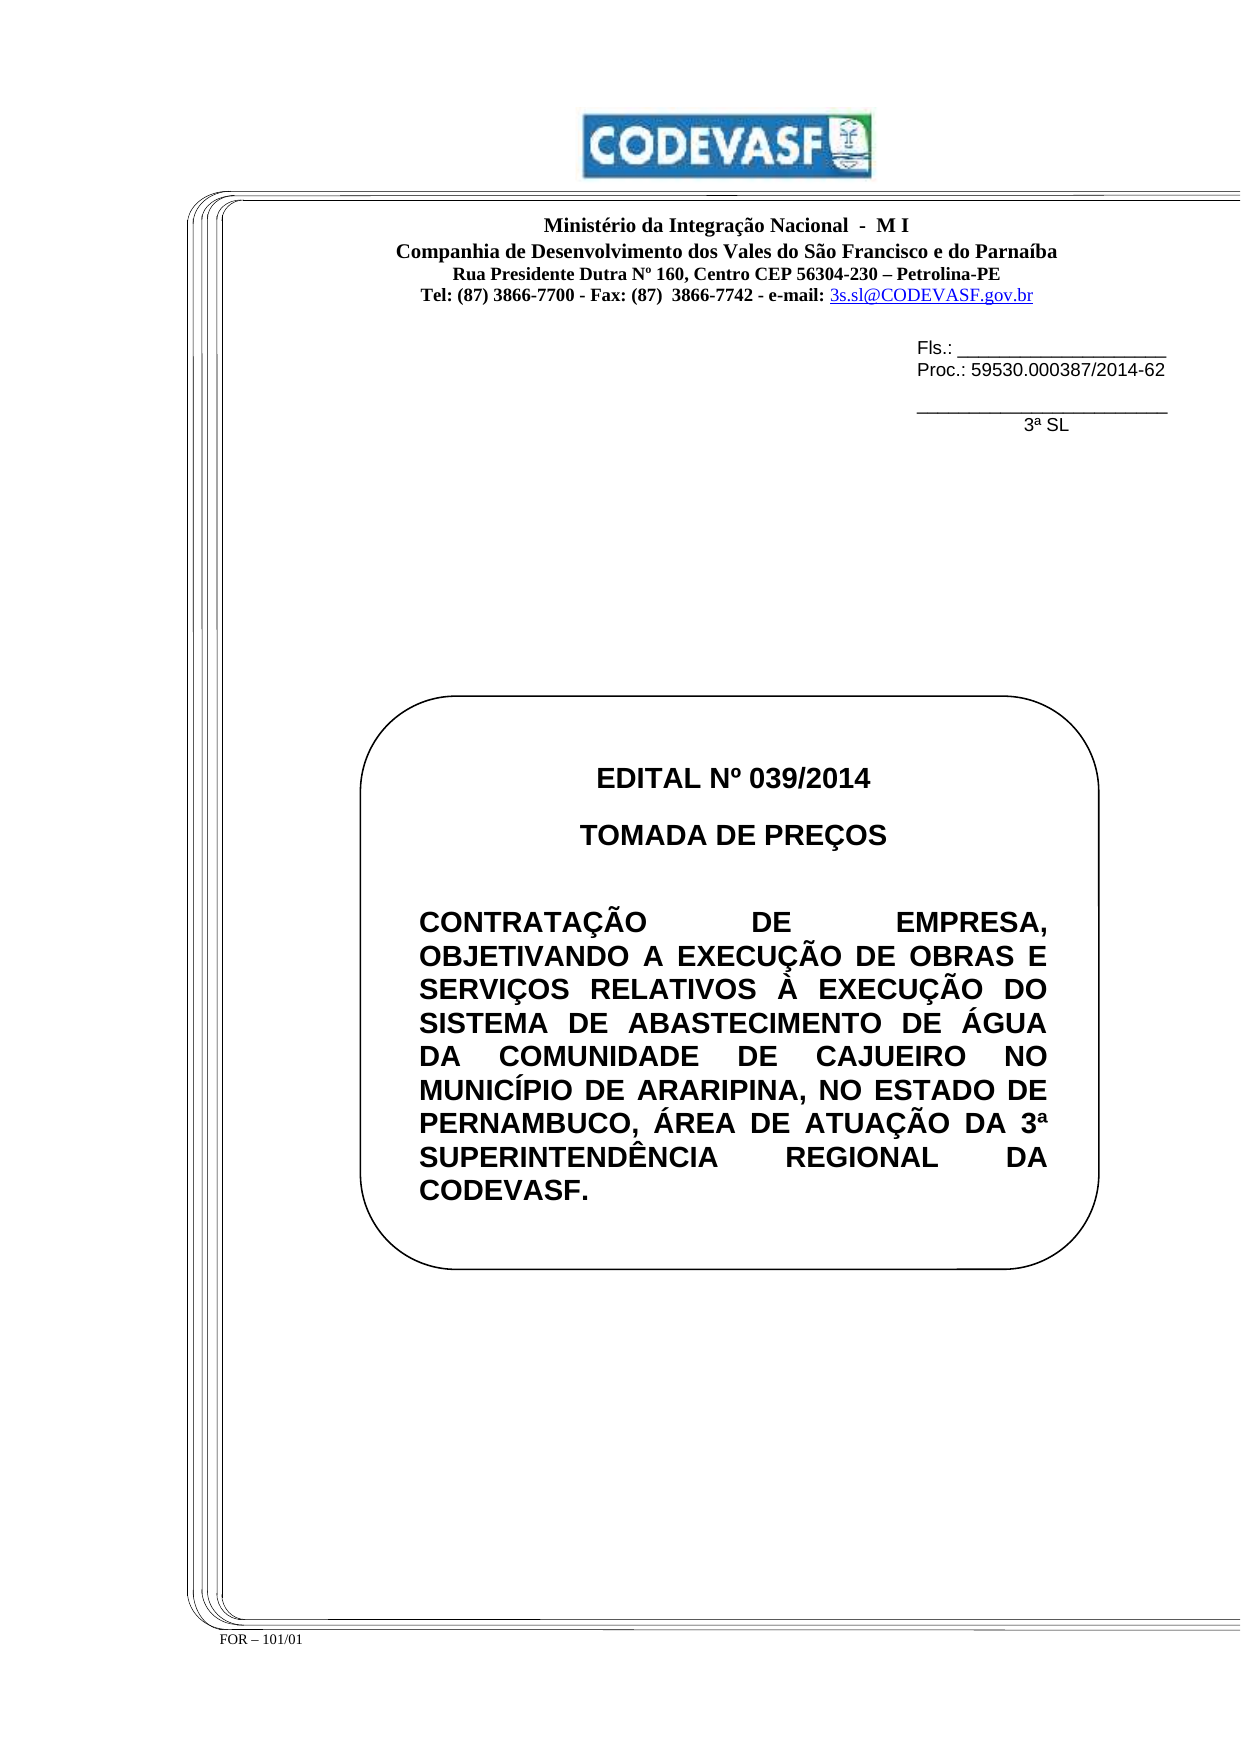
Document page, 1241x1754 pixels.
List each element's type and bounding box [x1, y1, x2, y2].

picture [575, 107, 878, 185]
